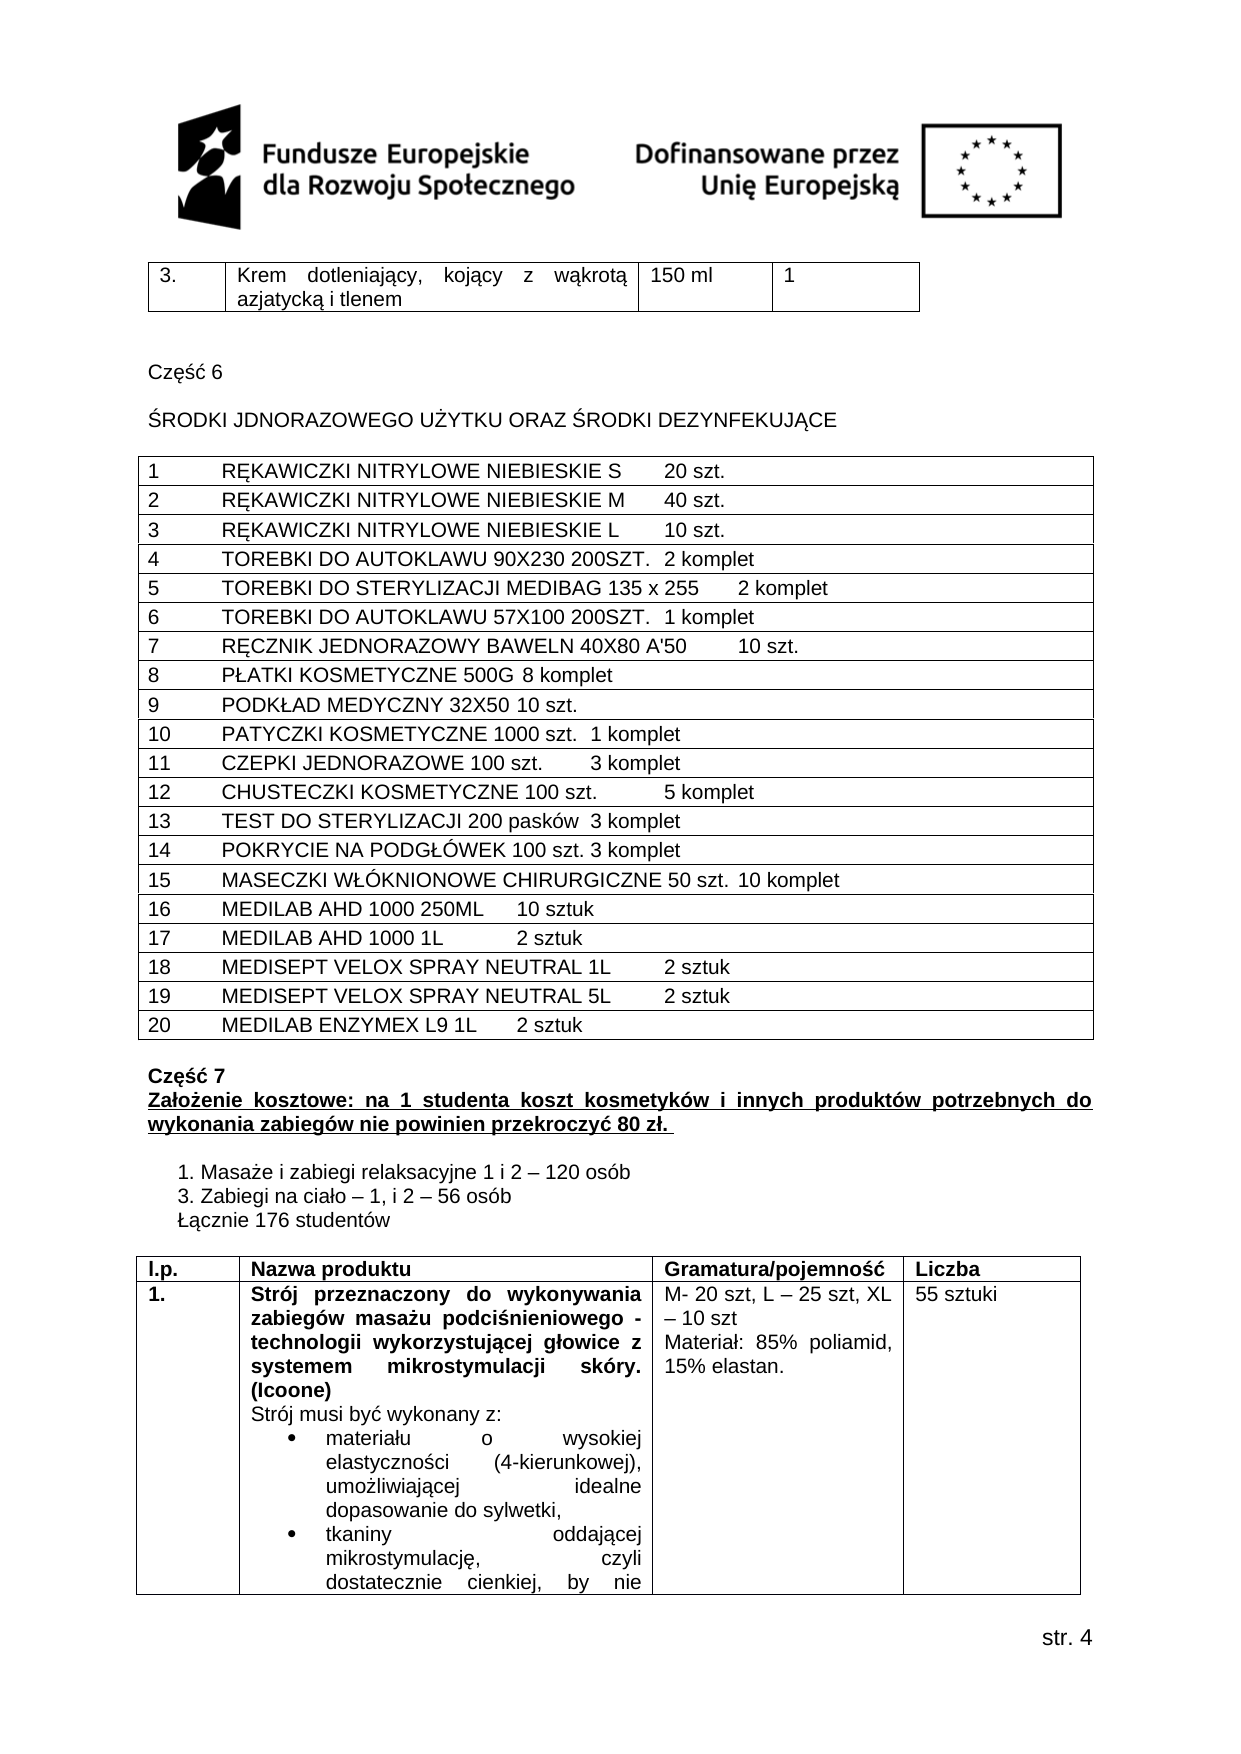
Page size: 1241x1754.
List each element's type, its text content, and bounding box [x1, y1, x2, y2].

table_cell 150 ml [639, 263, 772, 311]
text 7 RĘCZNIK JEDNORAZOWY BAWELN 40X80 A'50 10 szt. [139, 632, 1093, 660]
table_cell Krem dotleniający, kojący z wąkrotą azjatycką i tlenem [226, 263, 638, 311]
text 2 RĘKAWICZKI NITRYLOWE NIEBIESKIE M 40 szt. [139, 486, 1093, 514]
picture [147, 73, 1093, 261]
text Łącznie 176 studentów [177, 1208, 1093, 1232]
table_cell 1. [137, 1282, 239, 1594]
text 15 MASECZKI WŁÓKNIONOWE CHIRURGICZNE 50 szt. 10 komplet [139, 865, 1093, 893]
text 20 MEDILAB ENZYMEX L9 1L 2 sztuk [139, 1011, 1093, 1039]
text 3 RĘKAWICZKI NITRYLOWE NIEBIESKIE L 10 szt. [139, 515, 1093, 543]
text 19 MEDISEPT VELOX SPRAY NEUTRAL 5L 2 sztuk [139, 982, 1093, 1010]
table_header Nazwa produktu [240, 1257, 652, 1281]
text 8 PŁATKI KOSMETYCZNE 500G 8 komplet [139, 661, 1093, 689]
text 9 PODKŁAD MEDYCZNY 32X50 10 szt. [139, 690, 1093, 718]
table_cell 3. [149, 263, 225, 311]
text 4 TOREBKI DO AUTOKLAWU 90X230 200SZT. 2 komplet [139, 545, 1093, 573]
text ŚRODKI JDNORAZOWEGO UŻYTKU ORAZ ŚRODKI DEZYNFEKUJĄCE [148, 408, 1093, 432]
text 5 TOREBKI DO STERYLIZACJI MEDIBAG 135 x 255 2 komplet [139, 574, 1093, 602]
text 11 CZEPKI JEDNORAZOWE 100 szt. 3 komplet [139, 749, 1093, 777]
text 14 POKRYCIE NA PODGŁÓWEK 100 szt. 3 komplet [139, 836, 1093, 864]
text 13 TEST DO STERYLIZACJI 200 pasków 3 komplet [139, 807, 1093, 835]
table_header Gramatura/pojemność [653, 1257, 903, 1281]
text 6 TOREBKI DO AUTOKLAWU 57X100 200SZT. 1 komplet [139, 603, 1093, 631]
text 17 MEDILAB AHD 1000 1L 2 sztuk [139, 924, 1093, 952]
table_cell 55 sztuki [904, 1282, 1080, 1594]
text 10 PATYCZKI KOSMETYCZNE 1000 szt. 1 komplet [139, 720, 1093, 748]
table_header l.p. [137, 1257, 239, 1281]
text 3. Zabiegi na ciało – 1, i 2 – 56 osób [177, 1184, 1093, 1208]
table_cell 1 [773, 263, 919, 311]
text Założenie kosztowe: na 1 studenta koszt kosmetyków i innych produktów potrzebnych do wykonania zabiegów nie powinien przekroczyć 80 zł. [148, 1110, 1093, 1136]
text 16 MEDILAB AHD 1000 250ML 10 sztuk [139, 895, 1093, 923]
table_header Liczba [904, 1257, 1080, 1281]
text Część 7 [148, 1064, 1093, 1088]
text 18 MEDISEPT VELOX SPRAY NEUTRAL 1L 2 sztuk [139, 953, 1093, 981]
text 1. Masaże i zabiegi relaksacyjne 1 i 2 – 120 osób [177, 1160, 1093, 1184]
text 1 RĘKAWICZKI NITRYLOWE NIEBIESKIE S 20 szt. [139, 457, 1093, 485]
text Założenie kosztowe: na 1 studenta koszt kosmetyków i innych produktów potrzebnych do wykonania zabiegów nie powinien przekroczyć 80 zł. [148, 1088, 1093, 1109]
text Część 6 [148, 360, 1093, 384]
table_cell M- 20 szt, L – 25 szt, XL – 10 szt Materiał: 85% poliamid, 15% elastan. [653, 1282, 903, 1594]
text 12 CHUSTECZKI KOSMETYCZNE 100 szt. 5 komplet [139, 778, 1093, 806]
